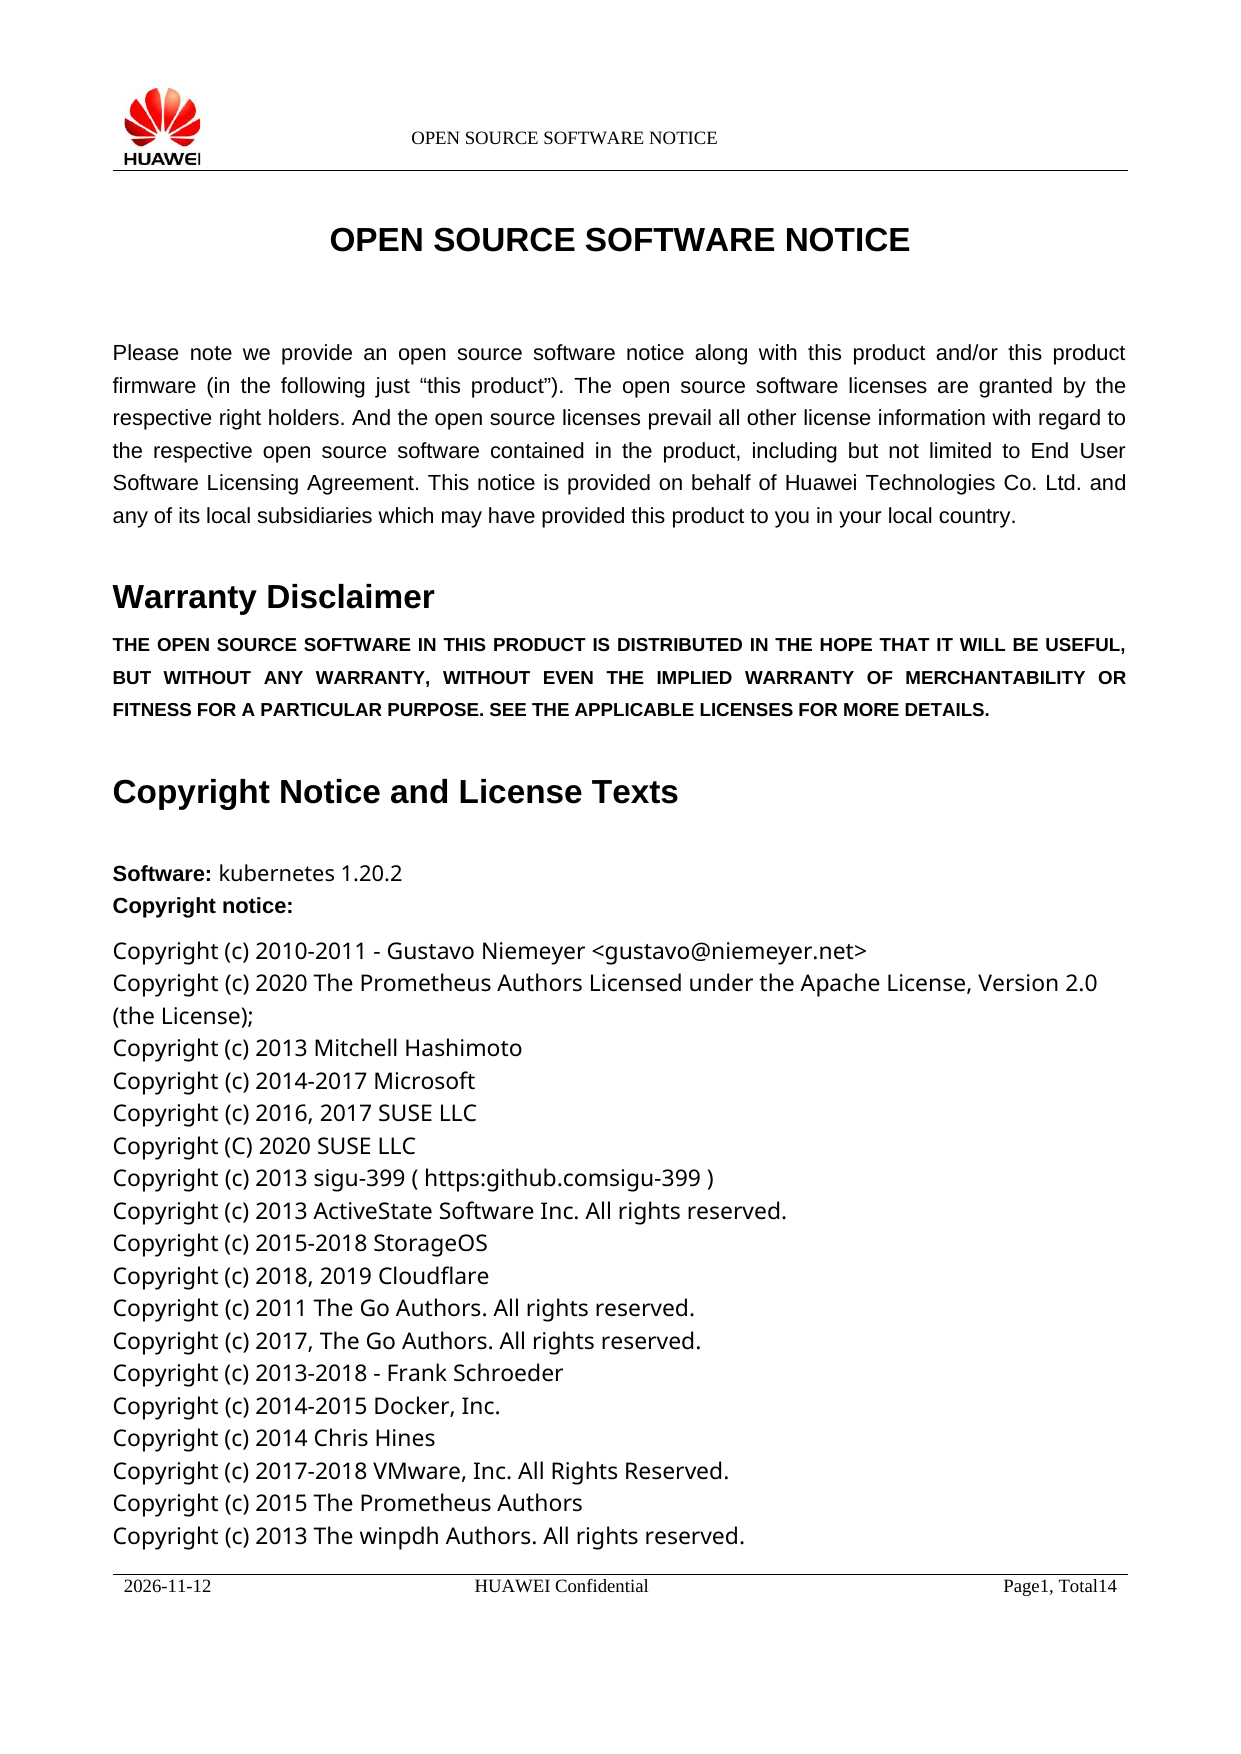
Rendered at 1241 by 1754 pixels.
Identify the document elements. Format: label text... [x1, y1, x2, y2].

text Please note we provide an open source software notice along with this product and/or this product firmware (in the following just “this product”). The open source software licenses are granted by the respective right holders. And the open source licenses prevail all other license information with regard to the respective open source software contained in the product, including but not limited to End User Software Licensing Agreement. This notice is provided on behalf of Huawei Technologies Co. Ltd. and any of its local subsidiaries which may have provided this product to you in your local country. [112, 336, 1128, 531]
text OPEN SOURCE SOFTWARE NOTICE [112, 206, 1128, 271]
title Software: kubernetes 1.20.2 [112, 856, 1128, 889]
text The open source software in this product is distributed in the hope that it will be useful, but WITHOUT ANY WARRANTY, without even the implied warranty of MERCHANTABILITY or FITNESS FOR A PARTICULAR PURPOSE. See the applicable licenses for more details. [112, 629, 1128, 726]
text Copyright notice: [112, 889, 1128, 921]
text Copyright Notice and License Texts [112, 759, 1128, 824]
picture [124, 88, 201, 165]
text Warranty Disclaimer [112, 564, 1128, 629]
